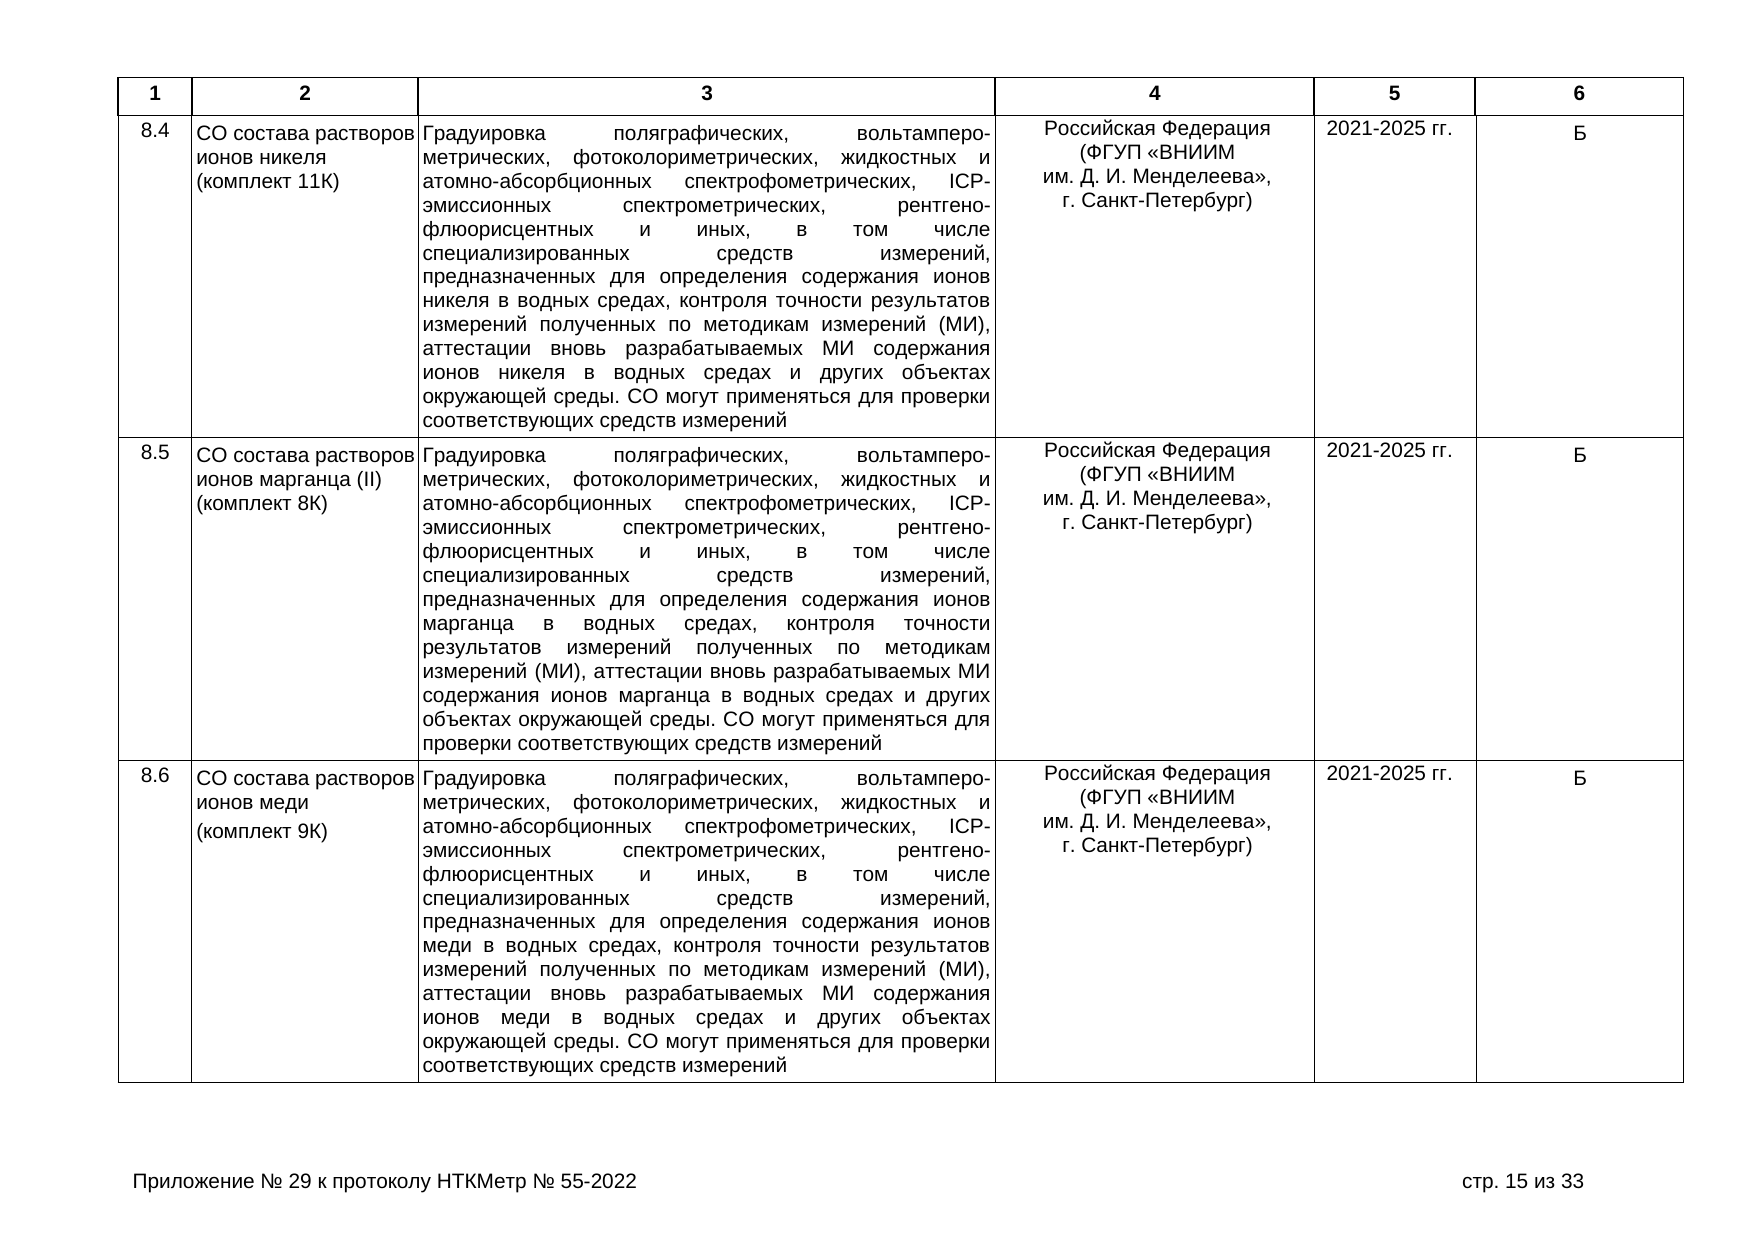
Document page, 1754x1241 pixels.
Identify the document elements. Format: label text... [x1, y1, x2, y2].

table_cell Б [1477, 116, 1683, 437]
table_cell 2021-2025 гг. [1315, 116, 1476, 437]
table_header 6 [1476, 78, 1683, 114]
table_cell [996, 761, 1314, 1082]
table_cell 2021-2025 гг. [1315, 438, 1476, 759]
table_header 3 [419, 78, 994, 114]
table_cell 8.4 [119, 116, 191, 437]
table_header 5 [1315, 78, 1474, 114]
table_cell Российская Федерация (ФГУП «ВНИИМ им. Д. И. Менделеева», г. Санкт-Петербург) [996, 438, 1314, 759]
table_cell 2021-2025 гг. [1315, 761, 1476, 1082]
table_cell Б [1477, 761, 1683, 1082]
table_header 4 [996, 78, 1313, 114]
table_header 1 [119, 78, 191, 114]
table_header 2 [193, 78, 417, 114]
table_cell СО состава растворов ионов марганца (II) (комплект 8К) [192, 438, 418, 759]
table_cell Б [1477, 438, 1683, 759]
table_cell СО состава растворов ионов никеля (комплект 11К) [192, 116, 418, 437]
table_cell Градуировка поляграфических, вольтамперо-метрических, фотоколориметрических, жидкостных и атомно-абсорбционных спектрофометрических, ICP-эмиссионных спектрометрических, рентгено-флюорисцентных и иных, в том числе специализированных средств измерений, предназначенных для определения содержания ионов меди в водных средах, контроля точности результатов измерений полученных по методикам измерений (МИ), аттестации вновь разрабатываемых МИ содержания ионов меди в водных средах и других объектах окружающей среды. СО могут применяться для проверки соответствующих средств измерений [419, 761, 995, 1082]
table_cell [996, 116, 1314, 437]
table_cell Градуировка поляграфических, вольтамперо-метрических, фотоколориметрических, жидкостных и атомно-абсорбционных спектрофометрических, ICP-эмиссионных спектрометрических, рентгено-флюорисцентных и иных, в том числе специализированных средств измерений, предназначенных для определения содержания ионов марганца в водных средах, контроля точности результатов измерений полученных по методикам измерений (МИ), аттестации вновь разрабатываемых МИ содержания ионов марганца в водных средах и других объектах окружающей среды. СО могут применяться для проверки соответствующих средств измерений [419, 438, 995, 759]
table_cell 8.6 [119, 761, 191, 1082]
table_cell Градуировка поляграфических, вольтамперо-метрических, фотоколориметрических, жидкостных и атомно-абсорбционных спектрофометрических, ICP-эмиссионных спектрометрических, рентгено-флюорисцентных и иных, в том числе специализированных средств измерений, предназначенных для определения содержания ионов никеля в водных средах, контроля точности результатов измерений полученных по методикам измерений (МИ), аттестации вновь разрабатываемых МИ содержания ионов никеля в водных средах и других объектах окружающей среды. СО могут применяться для проверки соответствующих средств измерений [419, 116, 995, 437]
table_cell СО состава растворов ионов меди (комплект 9К) [192, 761, 418, 1082]
table_cell 8.5 [119, 438, 191, 759]
